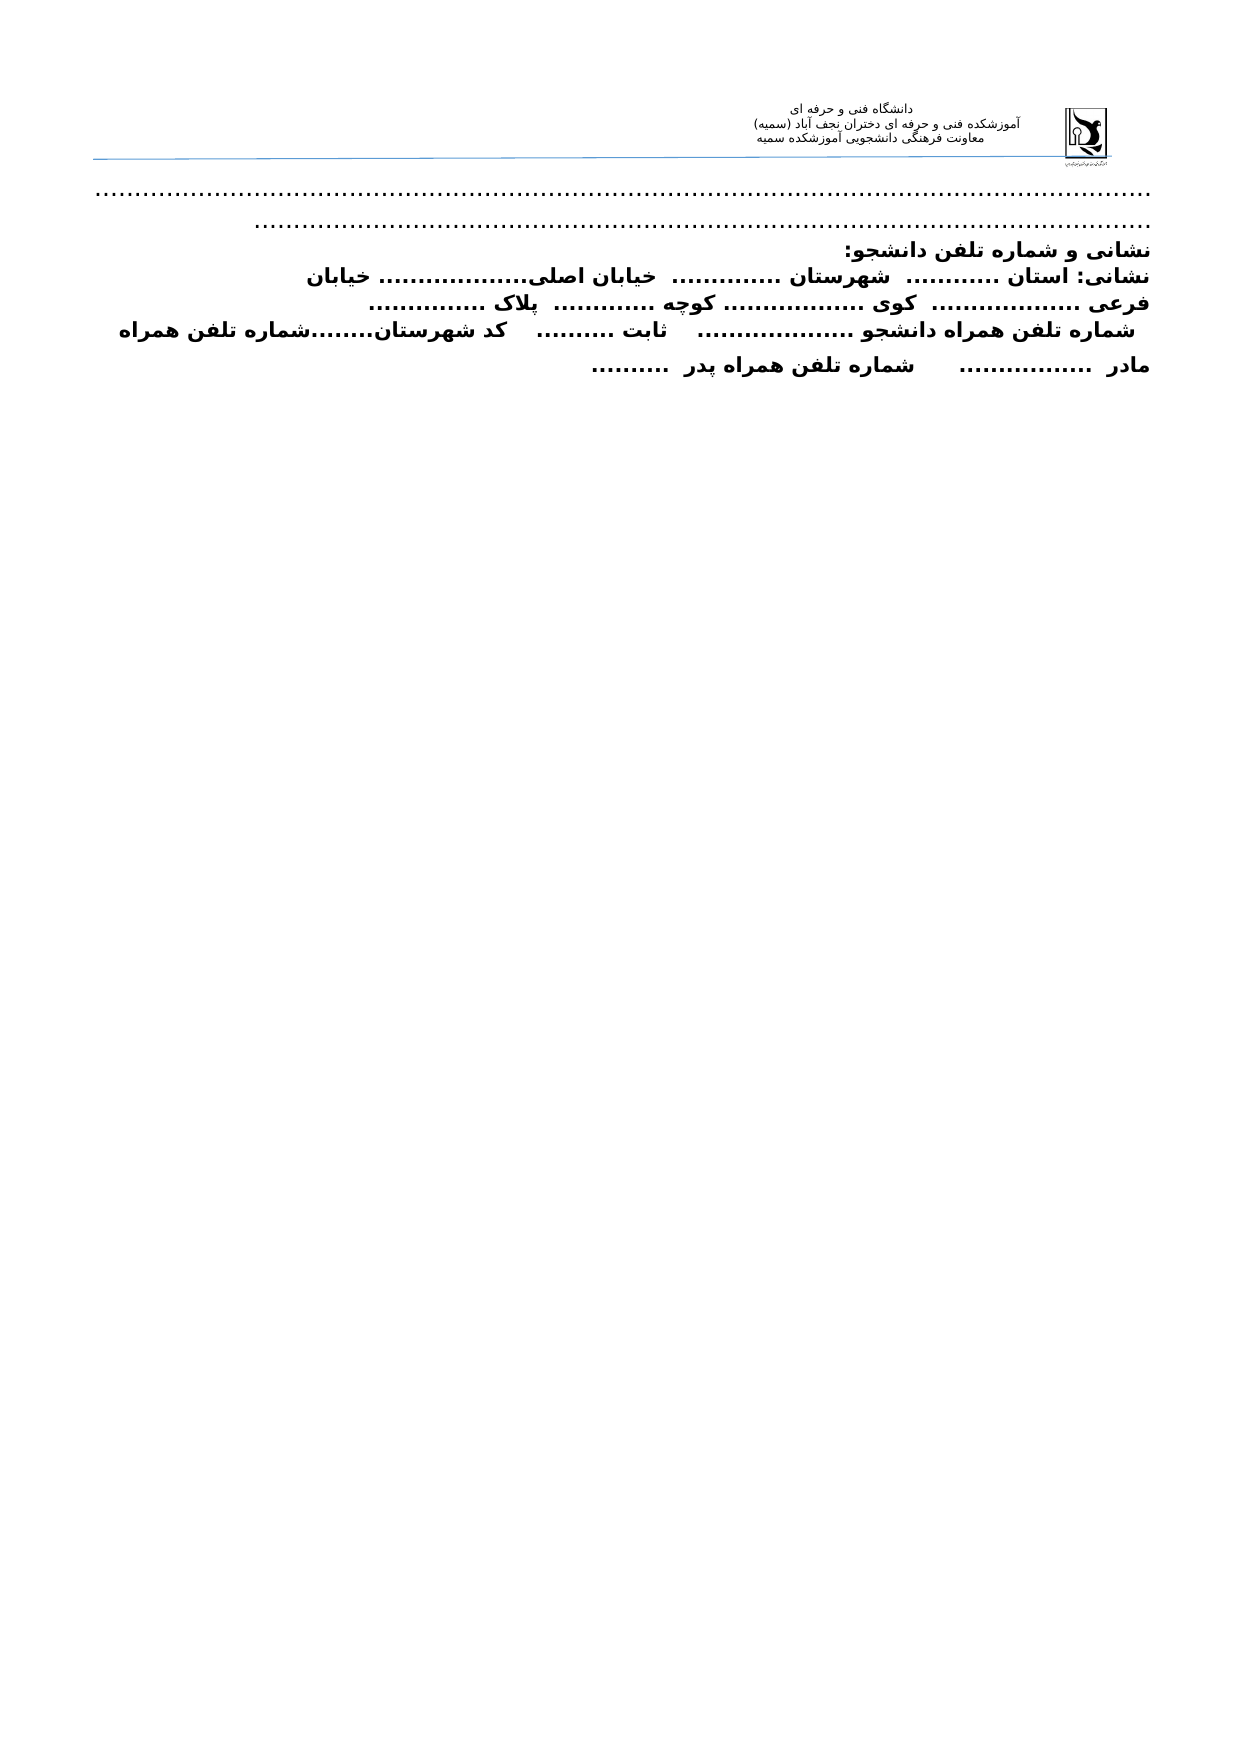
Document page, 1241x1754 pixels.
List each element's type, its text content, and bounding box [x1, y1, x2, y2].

list نشانی: استان ............ شهرستان .............. خیابان اصلی................... خیابان فرعی ................... کوی .................. کوچه ............. پلاک ............... [89, 264, 1152, 315]
picture [1065, 108, 1108, 155]
list نشانی و شماره تلفن دانشجو: [89, 238, 1152, 262]
list ...................................................................................................................................................................................................................................................... [89, 174, 1152, 235]
list شماره تلفن همراه دانشجو .................... ثابت .......... کد شهرستان........شماره تلفن همراه مادر ................. شماره تلفن همراه پدر .......... [89, 318, 1152, 379]
picture [1065, 157, 1108, 170]
